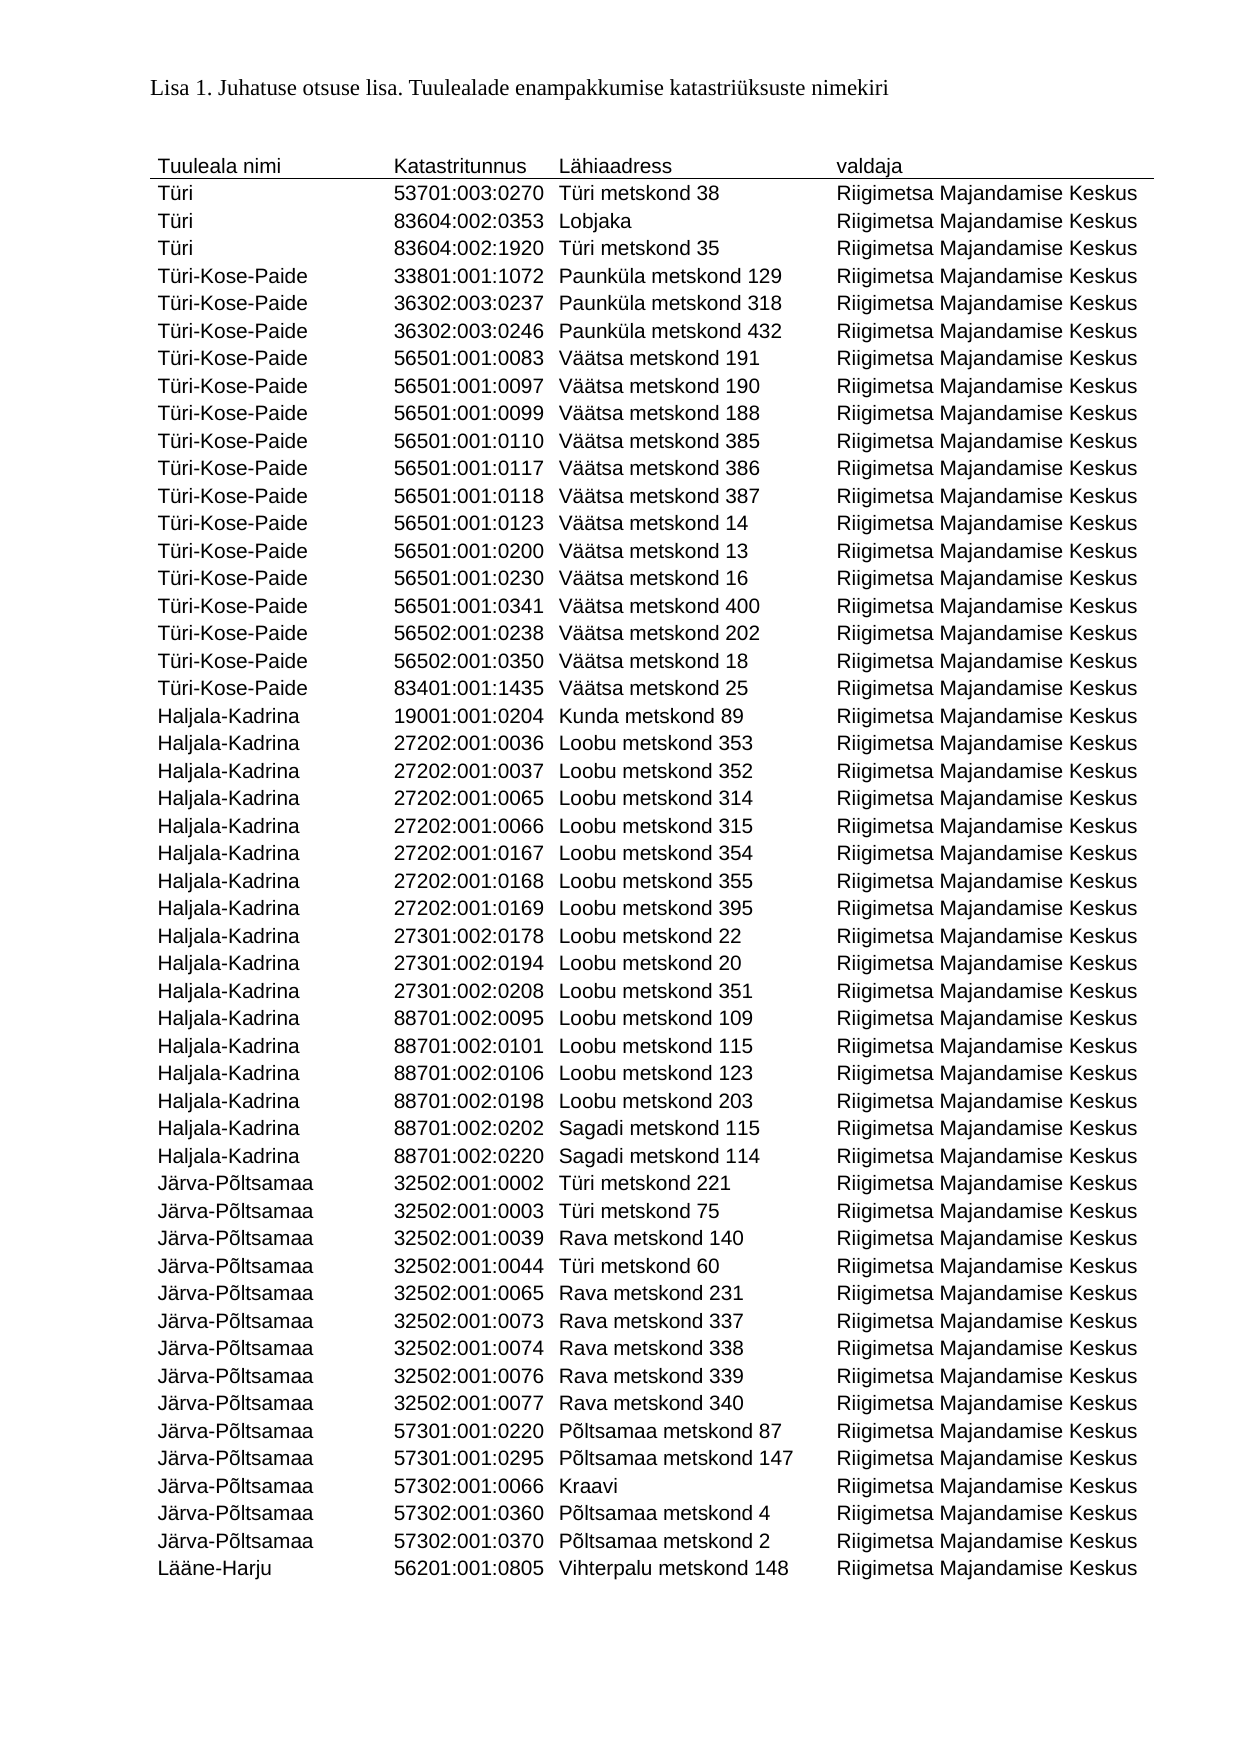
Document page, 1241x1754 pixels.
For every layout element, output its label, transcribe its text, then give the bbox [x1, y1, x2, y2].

table_cell Riigimetsa Majandamise Keskus [829, 179, 1154, 205]
table_cell 56502:001:0238 [386, 618, 551, 645]
table_cell Riigimetsa Majandamise Keskus [829, 1003, 1154, 1030]
table_cell Türi metskond 35 [551, 233, 829, 260]
table_cell Haljala-Kadrina [150, 920, 386, 947]
table_cell Põltsamaa metskond 4 [551, 1498, 829, 1525]
table_cell Türi [150, 233, 386, 260]
table_cell Haljala-Kadrina [150, 893, 386, 920]
table_cell Riigimetsa Majandamise Keskus [829, 425, 1154, 452]
table_cell Haljala-Kadrina [150, 810, 386, 837]
table_cell Loobu metskond 354 [551, 838, 829, 865]
table_cell 32502:001:0074 [386, 1333, 551, 1360]
table_cell Riigimetsa Majandamise Keskus [829, 700, 1154, 727]
table_cell Loobu metskond 353 [551, 728, 829, 755]
table_cell Riigimetsa Majandamise Keskus [829, 1305, 1154, 1332]
table_cell Järva-Põltsamaa [150, 1525, 386, 1552]
table_cell Väätsa metskond 18 [551, 645, 829, 672]
table_cell Loobu metskond 22 [551, 920, 829, 947]
table_cell Riigimetsa Majandamise Keskus [829, 205, 1154, 232]
table_cell Riigimetsa Majandamise Keskus [829, 1195, 1154, 1222]
table_cell Riigimetsa Majandamise Keskus [829, 1470, 1154, 1497]
table_cell 33801:001:1072 [386, 260, 551, 287]
table_cell Järva-Põltsamaa [150, 1250, 386, 1277]
table_cell 88701:002:0101 [386, 1030, 551, 1057]
table_cell Kunda metskond 89 [551, 700, 829, 727]
table_cell Türi metskond 60 [551, 1250, 829, 1277]
table_cell 83604:002:1920 [386, 233, 551, 260]
table_cell 56501:001:0097 [386, 370, 551, 397]
table_cell Loobu metskond 115 [551, 1030, 829, 1057]
table_cell Haljala-Kadrina [150, 1030, 386, 1057]
table_cell Loobu metskond 123 [551, 1058, 829, 1085]
table_cell 19001:001:0204 [386, 700, 551, 727]
table_cell Haljala-Kadrina [150, 1140, 386, 1167]
table_cell 56501:001:0230 [386, 563, 551, 590]
table_cell Väätsa metskond 190 [551, 370, 829, 397]
table_cell Väätsa metskond 191 [551, 343, 829, 370]
table_header Lähiaadress [551, 150, 829, 177]
table_cell Haljala-Kadrina [150, 728, 386, 755]
table_cell Haljala-Kadrina [150, 783, 386, 810]
table_cell Vihterpalu metskond 148 [551, 1553, 829, 1580]
table_cell 27202:001:0066 [386, 810, 551, 837]
table_cell Riigimetsa Majandamise Keskus [829, 1525, 1154, 1552]
table_cell Väätsa metskond 14 [551, 508, 829, 535]
table_cell 56501:001:0200 [386, 535, 551, 562]
table_cell 56501:001:0117 [386, 453, 551, 480]
table_cell 57302:001:0360 [386, 1498, 551, 1525]
table_cell Põltsamaa metskond 2 [551, 1525, 829, 1552]
table_cell Riigimetsa Majandamise Keskus [829, 453, 1154, 480]
table_cell Haljala-Kadrina [150, 1113, 386, 1140]
table_header valdaja [829, 150, 1154, 177]
table_cell 83401:001:1435 [386, 673, 551, 700]
table_cell 83604:002:0353 [386, 205, 551, 232]
table_cell 27202:001:0065 [386, 783, 551, 810]
table_cell Riigimetsa Majandamise Keskus [829, 480, 1154, 507]
table_cell Haljala-Kadrina [150, 1085, 386, 1112]
table_cell Riigimetsa Majandamise Keskus [829, 508, 1154, 535]
table_cell Loobu metskond 314 [551, 783, 829, 810]
table_cell Türi metskond 38 [551, 179, 829, 205]
table_cell 32502:001:0077 [386, 1388, 551, 1415]
table_cell Järva-Põltsamaa [150, 1305, 386, 1332]
table_cell Väätsa metskond 400 [551, 590, 829, 617]
table_cell Türi-Kose-Paide [150, 645, 386, 672]
table_cell 32502:001:0039 [386, 1223, 551, 1250]
table_cell Riigimetsa Majandamise Keskus [829, 370, 1154, 397]
table_cell Sagadi metskond 114 [551, 1140, 829, 1167]
table_cell 56201:001:0805 [386, 1553, 551, 1580]
table_cell Riigimetsa Majandamise Keskus [829, 838, 1154, 865]
table_cell Riigimetsa Majandamise Keskus [829, 1388, 1154, 1415]
table_cell 88701:002:0095 [386, 1003, 551, 1030]
table_cell 56501:001:0110 [386, 425, 551, 452]
table_cell Riigimetsa Majandamise Keskus [829, 535, 1154, 562]
table_cell Järva-Põltsamaa [150, 1333, 386, 1360]
table_cell 56502:001:0350 [386, 645, 551, 672]
table_cell Lääne-Harju [150, 1553, 386, 1580]
table_cell Järva-Põltsamaa [150, 1470, 386, 1497]
table_cell Väätsa metskond 16 [551, 563, 829, 590]
table_cell Haljala-Kadrina [150, 1003, 386, 1030]
table_cell Lobjaka [551, 205, 829, 232]
table_cell 57301:001:0295 [386, 1443, 551, 1470]
table_cell Riigimetsa Majandamise Keskus [829, 728, 1154, 755]
table_cell 56501:001:0123 [386, 508, 551, 535]
table_cell Riigimetsa Majandamise Keskus [829, 343, 1154, 370]
table_cell Türi-Kose-Paide [150, 590, 386, 617]
table_cell Riigimetsa Majandamise Keskus [829, 893, 1154, 920]
table_cell Türi [150, 179, 386, 205]
table_cell 32502:001:0003 [386, 1195, 551, 1222]
table_cell Riigimetsa Majandamise Keskus [829, 1223, 1154, 1250]
table_cell Riigimetsa Majandamise Keskus [829, 398, 1154, 425]
table_cell Põltsamaa metskond 87 [551, 1415, 829, 1442]
table_cell 27202:001:0169 [386, 893, 551, 920]
table_cell Järva-Põltsamaa [150, 1195, 386, 1222]
table_cell Türi-Kose-Paide [150, 370, 386, 397]
table_cell Türi-Kose-Paide [150, 315, 386, 342]
table_cell Riigimetsa Majandamise Keskus [829, 975, 1154, 1002]
table_cell Väätsa metskond 202 [551, 618, 829, 645]
table_cell Riigimetsa Majandamise Keskus [829, 1113, 1154, 1140]
table_cell 27301:002:0194 [386, 948, 551, 975]
table_cell 27202:001:0036 [386, 728, 551, 755]
table_cell Sagadi metskond 115 [551, 1113, 829, 1140]
table_cell Paunküla metskond 318 [551, 288, 829, 315]
table_cell Riigimetsa Majandamise Keskus [829, 645, 1154, 672]
table_cell Loobu metskond 203 [551, 1085, 829, 1112]
table_cell Riigimetsa Majandamise Keskus [829, 783, 1154, 810]
table_cell Rava metskond 140 [551, 1223, 829, 1250]
table_cell Riigimetsa Majandamise Keskus [829, 755, 1154, 782]
table_cell Loobu metskond 315 [551, 810, 829, 837]
table_cell Türi-Kose-Paide [150, 535, 386, 562]
table_cell Väätsa metskond 386 [551, 453, 829, 480]
table_cell Riigimetsa Majandamise Keskus [829, 1168, 1154, 1195]
table_cell Paunküla metskond 432 [551, 315, 829, 342]
table_cell Loobu metskond 352 [551, 755, 829, 782]
table_header Tuuleala nimi [150, 150, 386, 177]
table_cell Riigimetsa Majandamise Keskus [829, 1443, 1154, 1470]
table_cell Türi-Kose-Paide [150, 618, 386, 645]
table_cell Riigimetsa Majandamise Keskus [829, 1498, 1154, 1525]
table_cell 56501:001:0099 [386, 398, 551, 425]
table_cell Rava metskond 340 [551, 1388, 829, 1415]
table_cell Haljala-Kadrina [150, 700, 386, 727]
table_cell Väätsa metskond 188 [551, 398, 829, 425]
table_cell 32502:001:0065 [386, 1278, 551, 1305]
table_cell Järva-Põltsamaa [150, 1443, 386, 1470]
table_cell 88701:002:0198 [386, 1085, 551, 1112]
table_cell Türi metskond 221 [551, 1168, 829, 1195]
table_cell Loobu metskond 109 [551, 1003, 829, 1030]
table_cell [829, 1553, 1154, 1580]
table_cell Riigimetsa Majandamise Keskus [829, 288, 1154, 315]
table_cell Loobu metskond 355 [551, 865, 829, 892]
table_cell 32502:001:0044 [386, 1250, 551, 1277]
table_cell Türi-Kose-Paide [150, 288, 386, 315]
table_cell Rava metskond 339 [551, 1360, 829, 1387]
table_cell Väätsa metskond 385 [551, 425, 829, 452]
table_cell Riigimetsa Majandamise Keskus [829, 1415, 1154, 1442]
table_cell Riigimetsa Majandamise Keskus [829, 810, 1154, 837]
table_cell 27202:001:0037 [386, 755, 551, 782]
table_cell 27301:002:0208 [386, 975, 551, 1002]
table_cell Türi-Kose-Paide [150, 425, 386, 452]
table_cell Haljala-Kadrina [150, 975, 386, 1002]
table_cell Türi-Kose-Paide [150, 508, 386, 535]
table_cell Järva-Põltsamaa [150, 1415, 386, 1442]
table_cell Riigimetsa Majandamise Keskus [829, 673, 1154, 700]
table_cell 32502:001:0073 [386, 1305, 551, 1332]
table_cell Järva-Põltsamaa [150, 1360, 386, 1387]
table_cell Järva-Põltsamaa [150, 1168, 386, 1195]
table_cell 57301:001:0220 [386, 1415, 551, 1442]
table_cell Riigimetsa Majandamise Keskus [829, 590, 1154, 617]
table_cell Rava metskond 338 [551, 1333, 829, 1360]
table_cell Riigimetsa Majandamise Keskus [829, 315, 1154, 342]
table_cell 27202:001:0168 [386, 865, 551, 892]
table_cell Järva-Põltsamaa [150, 1278, 386, 1305]
table_cell 27301:002:0178 [386, 920, 551, 947]
table_cell Väätsa metskond 25 [551, 673, 829, 700]
table_cell 56501:001:0083 [386, 343, 551, 370]
table_cell Türi-Kose-Paide [150, 398, 386, 425]
table_cell Haljala-Kadrina [150, 755, 386, 782]
table_cell Riigimetsa Majandamise Keskus [829, 1030, 1154, 1057]
table_cell Haljala-Kadrina [150, 838, 386, 865]
table_cell Türi metskond 75 [551, 1195, 829, 1222]
table_cell Haljala-Kadrina [150, 948, 386, 975]
table_cell Türi-Kose-Paide [150, 343, 386, 370]
table_cell Haljala-Kadrina [150, 1058, 386, 1085]
table_cell 57302:001:0370 [386, 1525, 551, 1552]
table_cell Riigimetsa Majandamise Keskus [829, 1140, 1154, 1167]
table_cell Põltsamaa metskond 147 [551, 1443, 829, 1470]
table_cell Paunküla metskond 129 [551, 260, 829, 287]
table_cell Riigimetsa Majandamise Keskus [829, 260, 1154, 287]
table_cell Loobu metskond 351 [551, 975, 829, 1002]
table_cell Riigimetsa Majandamise Keskus [829, 920, 1154, 947]
table_cell Türi-Kose-Paide [150, 563, 386, 590]
table_cell Riigimetsa Majandamise Keskus [829, 1250, 1154, 1277]
table_cell 88701:002:0106 [386, 1058, 551, 1085]
table_cell Järva-Põltsamaa [150, 1498, 386, 1525]
table_cell Türi-Kose-Paide [150, 480, 386, 507]
table_cell 56501:001:0341 [386, 590, 551, 617]
table_cell Riigimetsa Majandamise Keskus [829, 1360, 1154, 1387]
table_cell Riigimetsa Majandamise Keskus [829, 1333, 1154, 1360]
table_cell Riigimetsa Majandamise Keskus [829, 233, 1154, 260]
table_cell Järva-Põltsamaa [150, 1223, 386, 1250]
table_cell Järva-Põltsamaa [150, 1388, 386, 1415]
table_cell Türi [150, 205, 386, 232]
table_cell 32502:001:0002 [386, 1168, 551, 1195]
table_cell 57302:001:0066 [386, 1470, 551, 1497]
table_cell 88701:002:0202 [386, 1113, 551, 1140]
table_cell 36302:003:0237 [386, 288, 551, 315]
table_cell Väätsa metskond 13 [551, 535, 829, 562]
table_cell 88701:002:0220 [386, 1140, 551, 1167]
table_cell Türi-Kose-Paide [150, 673, 386, 700]
table_cell Riigimetsa Majandamise Keskus [829, 1085, 1154, 1112]
table_cell 56501:001:0118 [386, 480, 551, 507]
table_cell Türi-Kose-Paide [150, 260, 386, 287]
table_cell Türi-Kose-Paide [150, 453, 386, 480]
table_cell Riigimetsa Majandamise Keskus [829, 618, 1154, 645]
table_cell 32502:001:0076 [386, 1360, 551, 1387]
table_cell Rava metskond 337 [551, 1305, 829, 1332]
table_cell 36302:003:0246 [386, 315, 551, 342]
table_cell Riigimetsa Majandamise Keskus [829, 563, 1154, 590]
table_cell Riigimetsa Majandamise Keskus [829, 865, 1154, 892]
table_cell Loobu metskond 395 [551, 893, 829, 920]
table_header Katastritunnus [386, 150, 551, 177]
table_cell Kraavi [551, 1470, 829, 1497]
table_cell Riigimetsa Majandamise Keskus [829, 1058, 1154, 1085]
table_cell 53701:003:0270 [386, 179, 551, 205]
table_cell Rava metskond 231 [551, 1278, 829, 1305]
table_cell Haljala-Kadrina [150, 865, 386, 892]
table_cell Väätsa metskond 387 [551, 480, 829, 507]
table_cell Loobu metskond 20 [551, 948, 829, 975]
table_cell Riigimetsa Majandamise Keskus [829, 948, 1154, 975]
table_cell Riigimetsa Majandamise Keskus [829, 1278, 1154, 1305]
table_cell 27202:001:0167 [386, 838, 551, 865]
